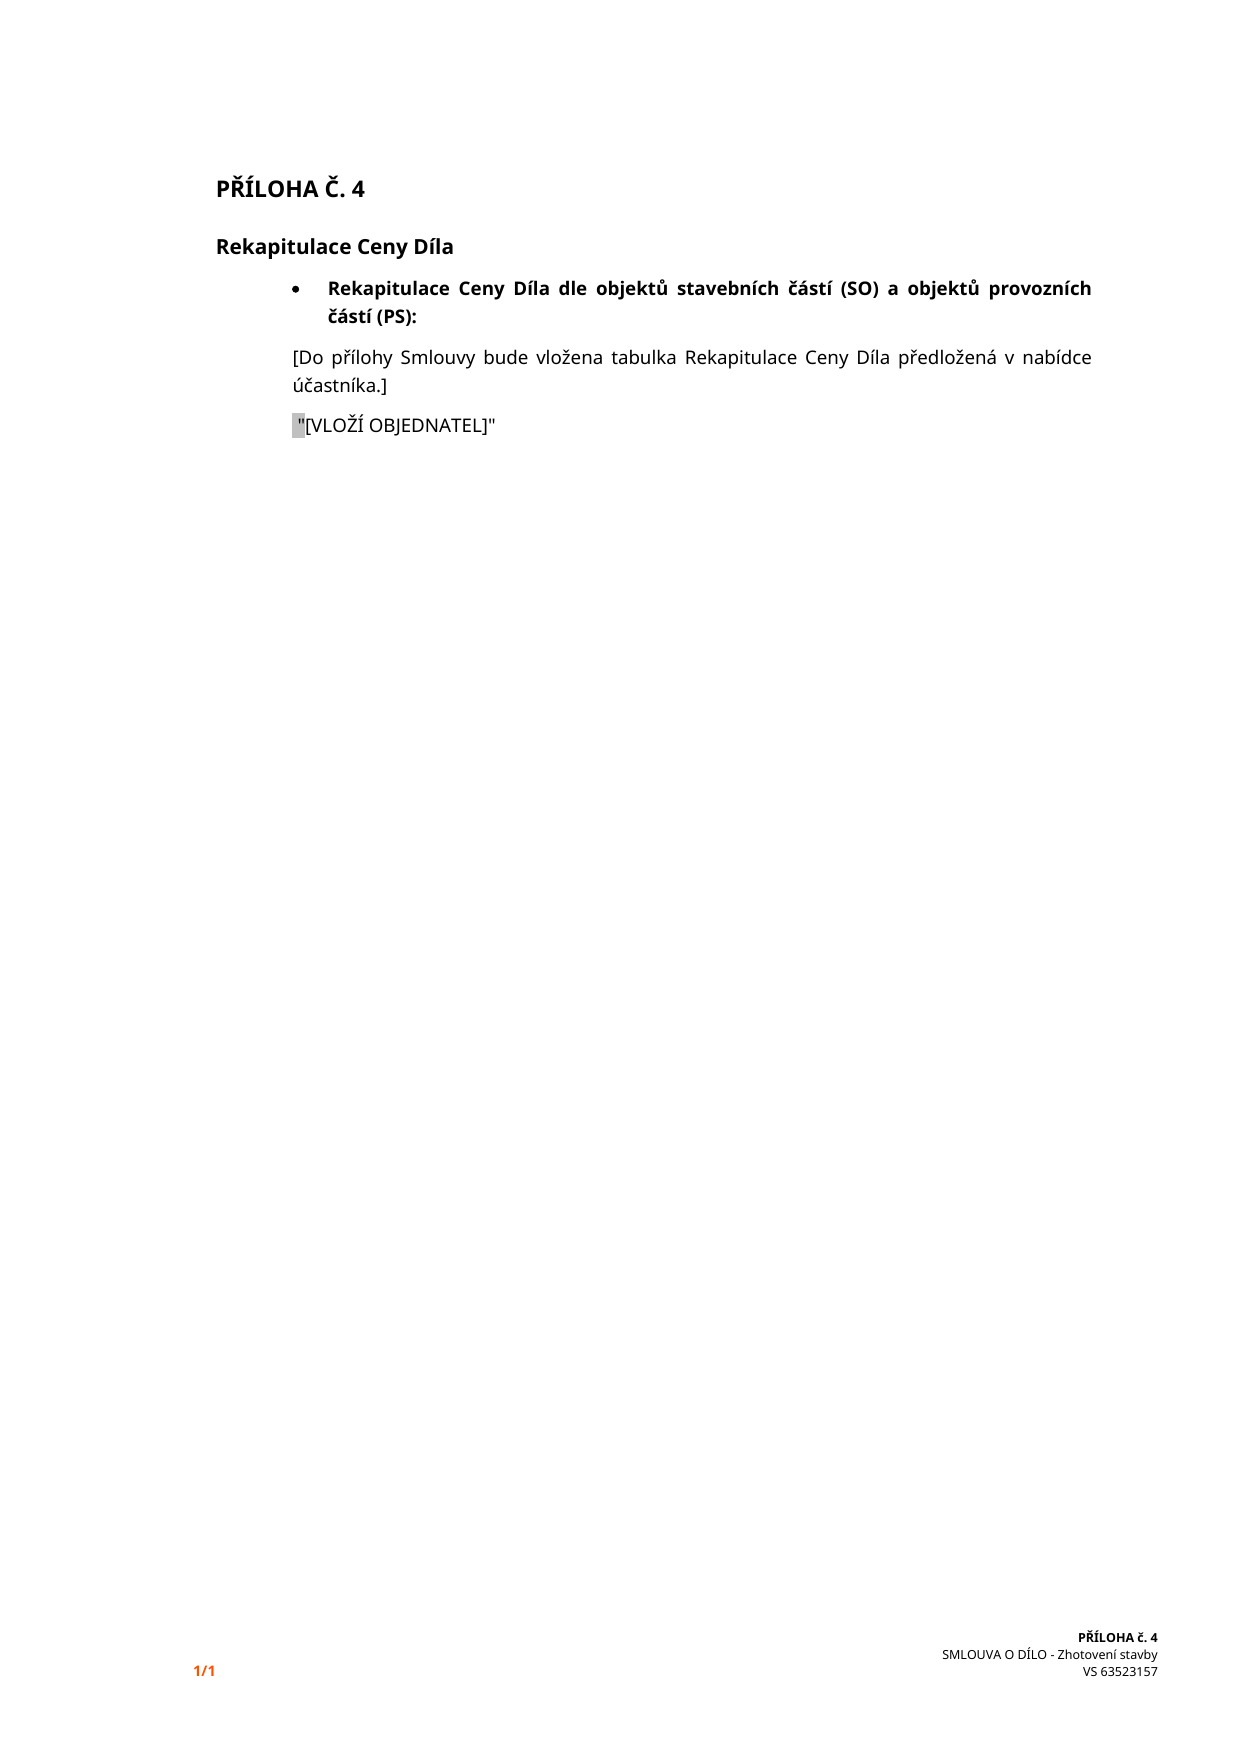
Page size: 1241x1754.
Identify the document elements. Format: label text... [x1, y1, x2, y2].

text Rekapitulace Ceny Díla [216, 232, 1093, 260]
text [Do přílohy Smlouvy bude vložena tabulka Rekapitulace Ceny Díla předložená v nabídce účastníka.] [257, 344, 1093, 398]
text Příloha č. 4 [216, 172, 1093, 204]
text Rekapitulace Ceny Díla dle objektů stavebních částí (SO) a objektů provozních částí (PS): [292, 276, 1093, 329]
